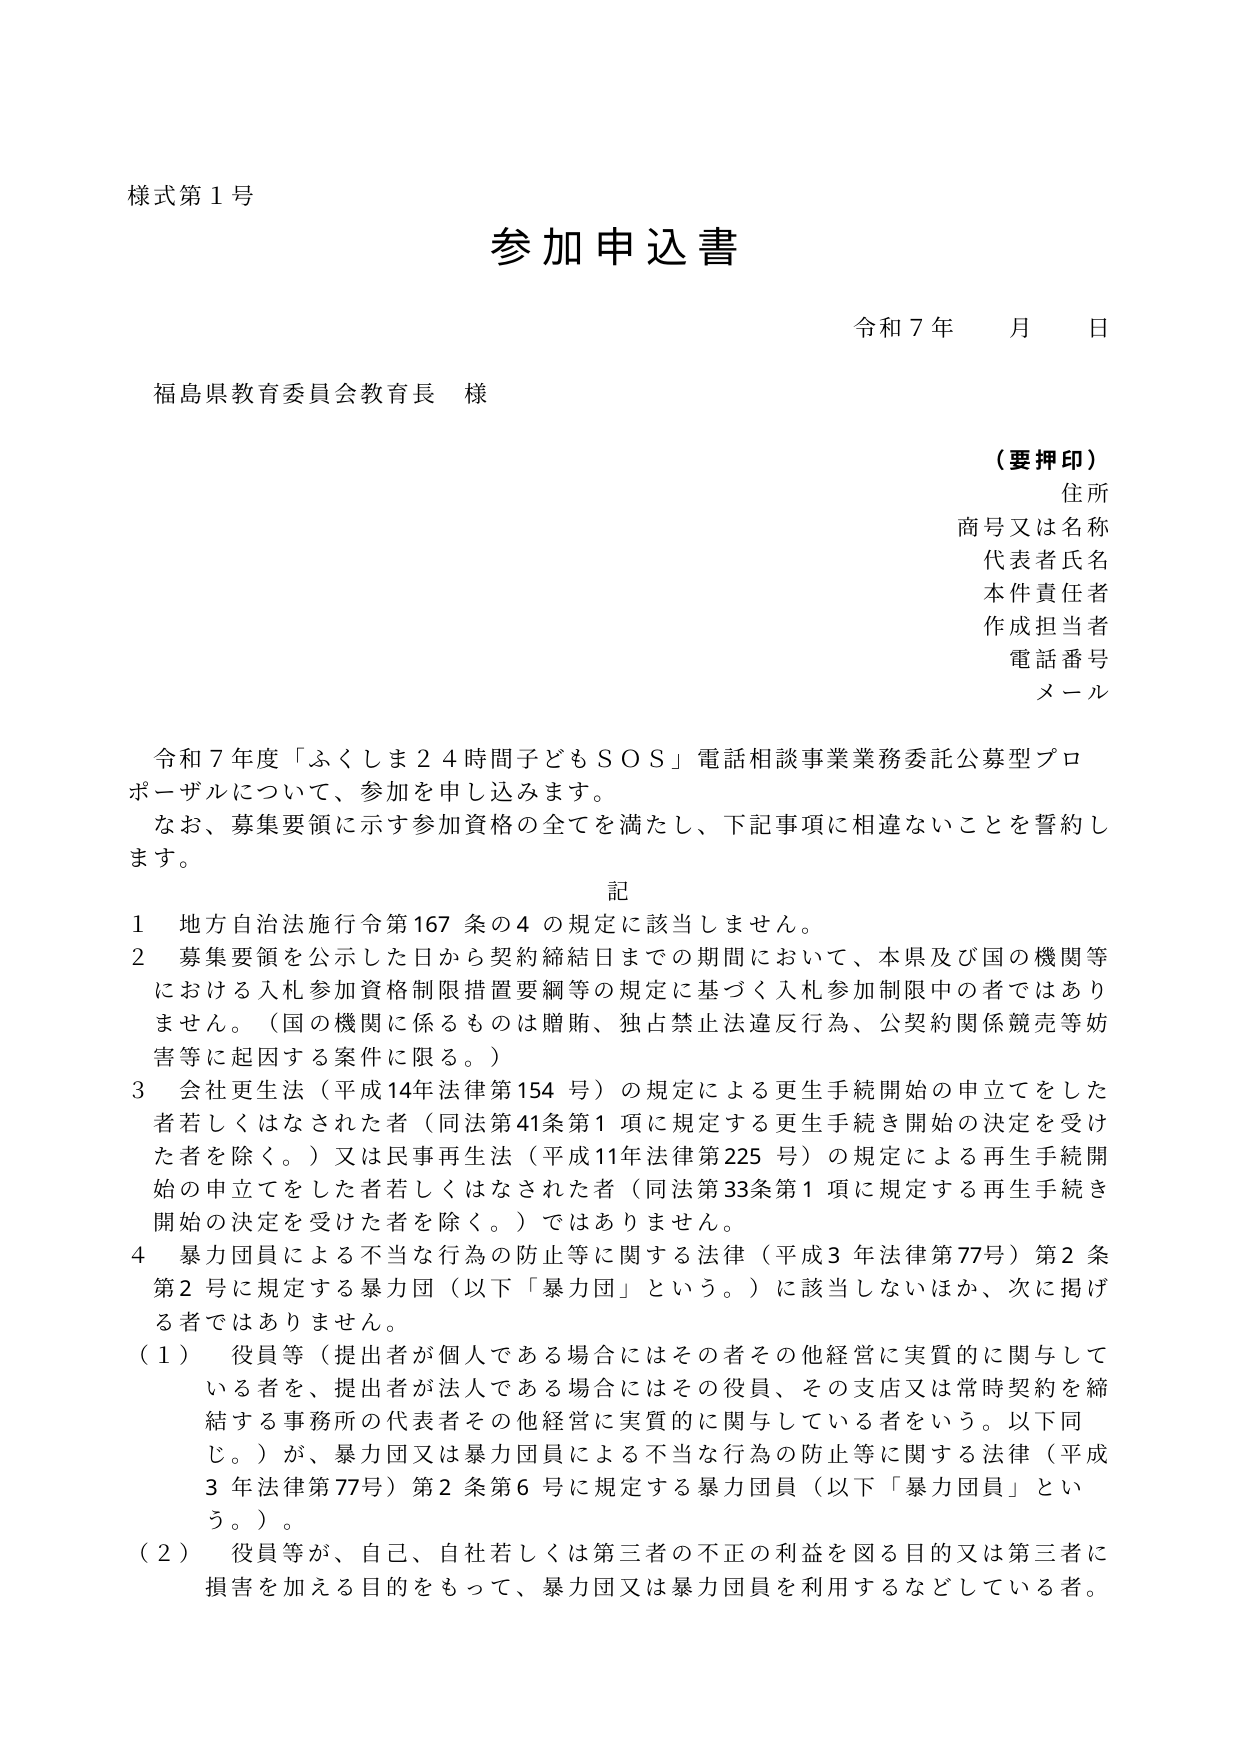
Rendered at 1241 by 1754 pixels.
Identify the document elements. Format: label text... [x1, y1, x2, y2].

text 様式第１号 [127, 178, 1113, 211]
text 福島県教育委員会教育長 様 [127, 376, 1113, 409]
subtitle 記 [127, 873, 1113, 906]
text 作成担当者 [127, 608, 1113, 641]
text ２ 募集要領を公示した日から契約締結日までの期間において、本県及び国の機関等における入札参加資格制限措置要綱等の規定に基づく入札参加制限中の者ではありません。（国の機関に係るものは贈賄、独占禁止法違反行為、公契約関係競売等妨害等に起因する案件に限る。） [127, 939, 1113, 1072]
text 電話番号 [127, 641, 1113, 674]
text ４ 暴力団員による不当な行為の防止等に関する法律（平成3年法律第77号）第2条第2号に規定する暴力団（以下「暴力団」という。）に該当しないほか、次に掲げる者ではありません。 [127, 1238, 1113, 1337]
text 商号又は名称 [127, 509, 1113, 542]
text （２） 役員等が、自己、自社若しくは第三者の不正の利益を図る目的又は第三者に損害を加える目的をもって、暴力団又は暴力団員を利用するなどしている者。 [127, 1536, 1113, 1602]
text １ 地方自治法施行令第167条の4の規定に該当しません。 [127, 906, 1113, 939]
text 本件責任者 [127, 575, 1113, 608]
text （１） 役員等（提出者が個人である場合にはその者その他経営に実質的に関与している者を、提出者が法人である場合にはその役員、その支店又は常時契約を締結する事務所の代表者その他経営に実質的に関与している者をいう。以下同じ。）が、暴力団又は暴力団員による不当な行為の防止等に関する法律（平成3年法律第77号）第2条第6号に規定する暴力団員（以下「暴力団員」という。）。 [127, 1337, 1113, 1536]
text メール [127, 674, 1113, 708]
text なお、募集要領に示す参加資格の全てを満たし、下記事項に相違ないことを誓約します。 [127, 807, 1113, 873]
text 代表者氏名 [127, 542, 1113, 575]
text 住所 [127, 476, 1113, 509]
text 参加申込書 [127, 211, 1113, 277]
text ３ 会社更生法（平成14年法律第154号）の規定による更生手続開始の申立てをした者若しくはなされた者（同法第41条第1項に規定する更生手続き開始の決定を受けた者を除く。）又は民事再生法（平成11年法律第225号）の規定による再生手続開始の申立てをした者若しくはなされた者（同法第33条第1項に規定する再生手続き開始の決定を受けた者を除く。）ではありません。 [127, 1072, 1113, 1238]
text （要押印） [127, 443, 1113, 476]
text 令和７年度「ふくしま２４時間子どもＳＯＳ」電話相談事業業務委託公募型プロポーザルについて、参加を申し込みます。 [127, 741, 1113, 807]
text 令和７年 月 日 [127, 310, 1113, 343]
